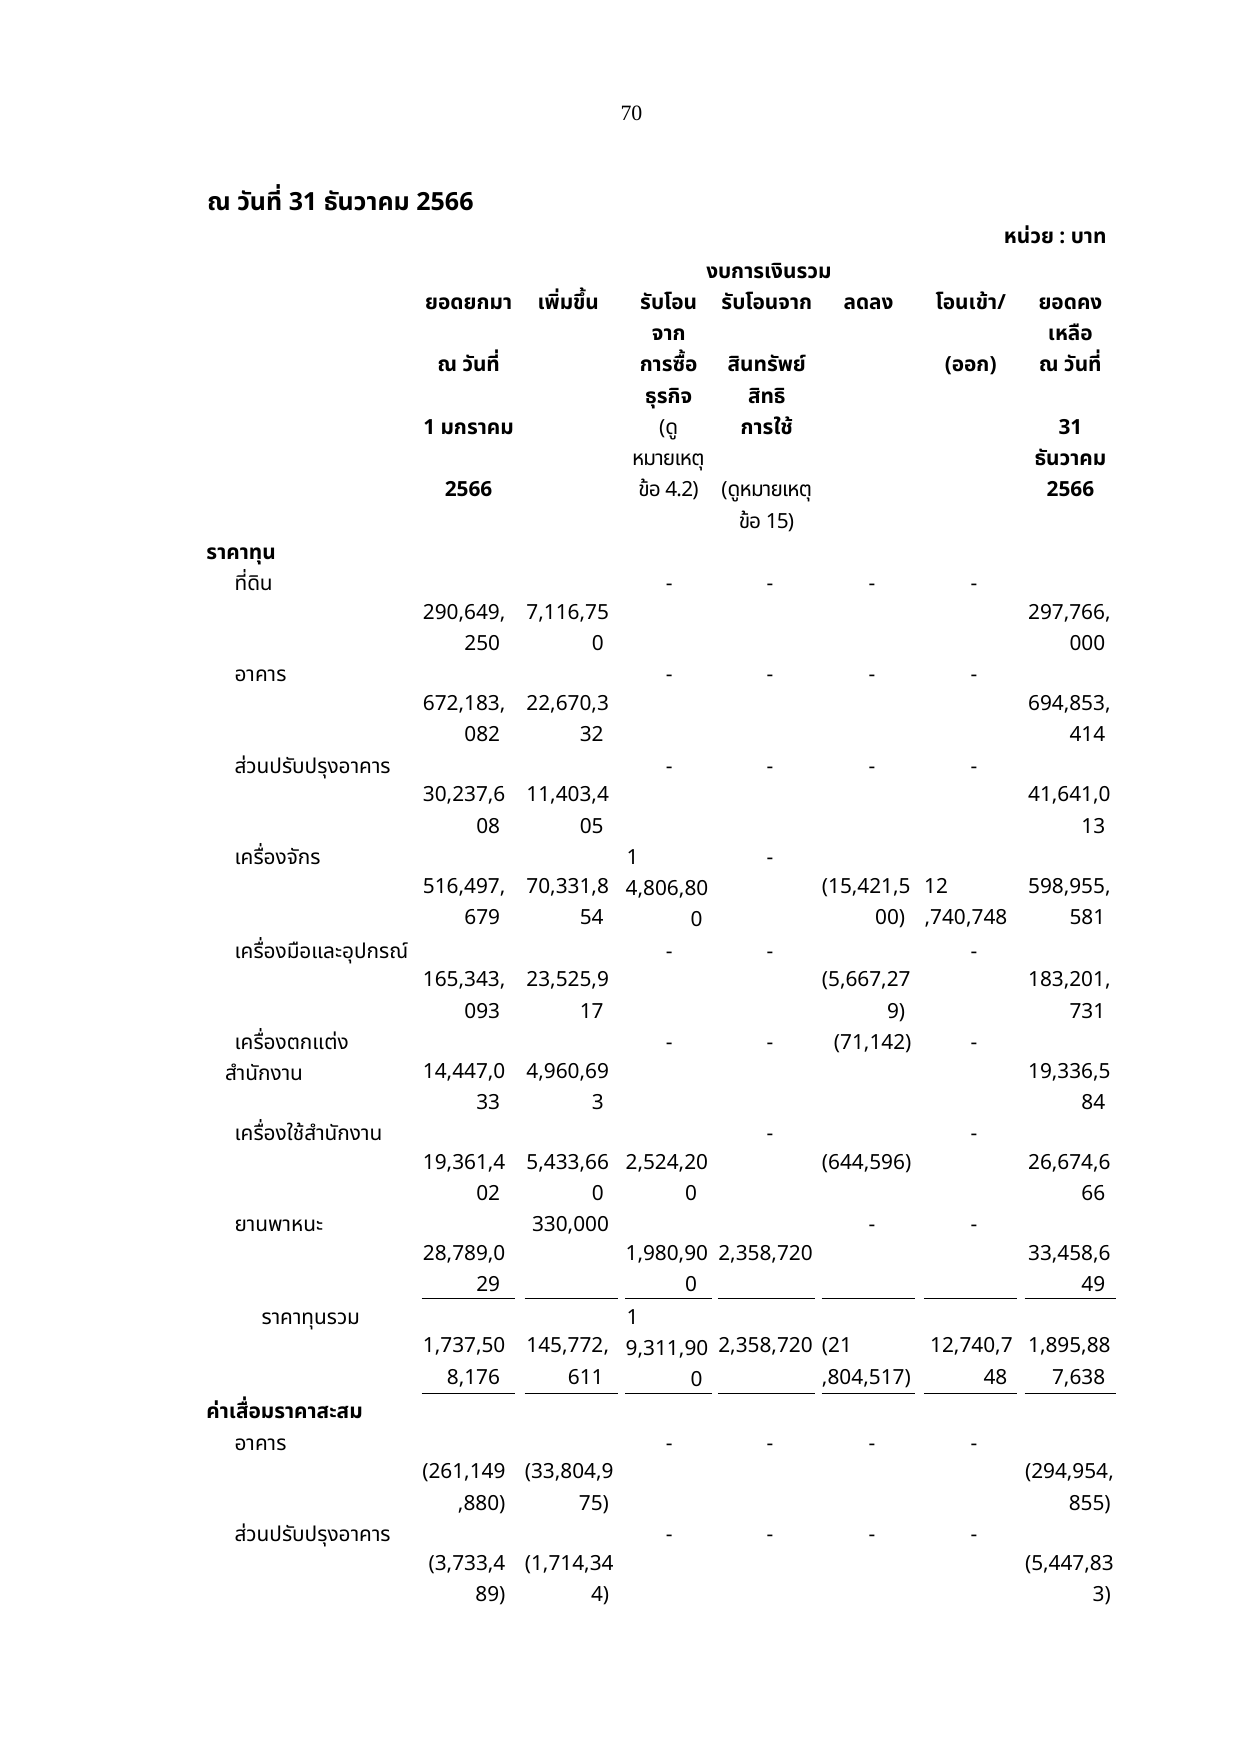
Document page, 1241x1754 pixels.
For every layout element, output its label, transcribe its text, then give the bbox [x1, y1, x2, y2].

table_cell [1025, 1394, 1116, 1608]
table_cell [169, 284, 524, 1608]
text ณ วันที่ 31 ธันวาคม 2566 [150, 183, 1107, 221]
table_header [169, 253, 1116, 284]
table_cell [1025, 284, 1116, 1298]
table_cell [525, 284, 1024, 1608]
text หน่วย : บาท [150, 221, 1106, 253]
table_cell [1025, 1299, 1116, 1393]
